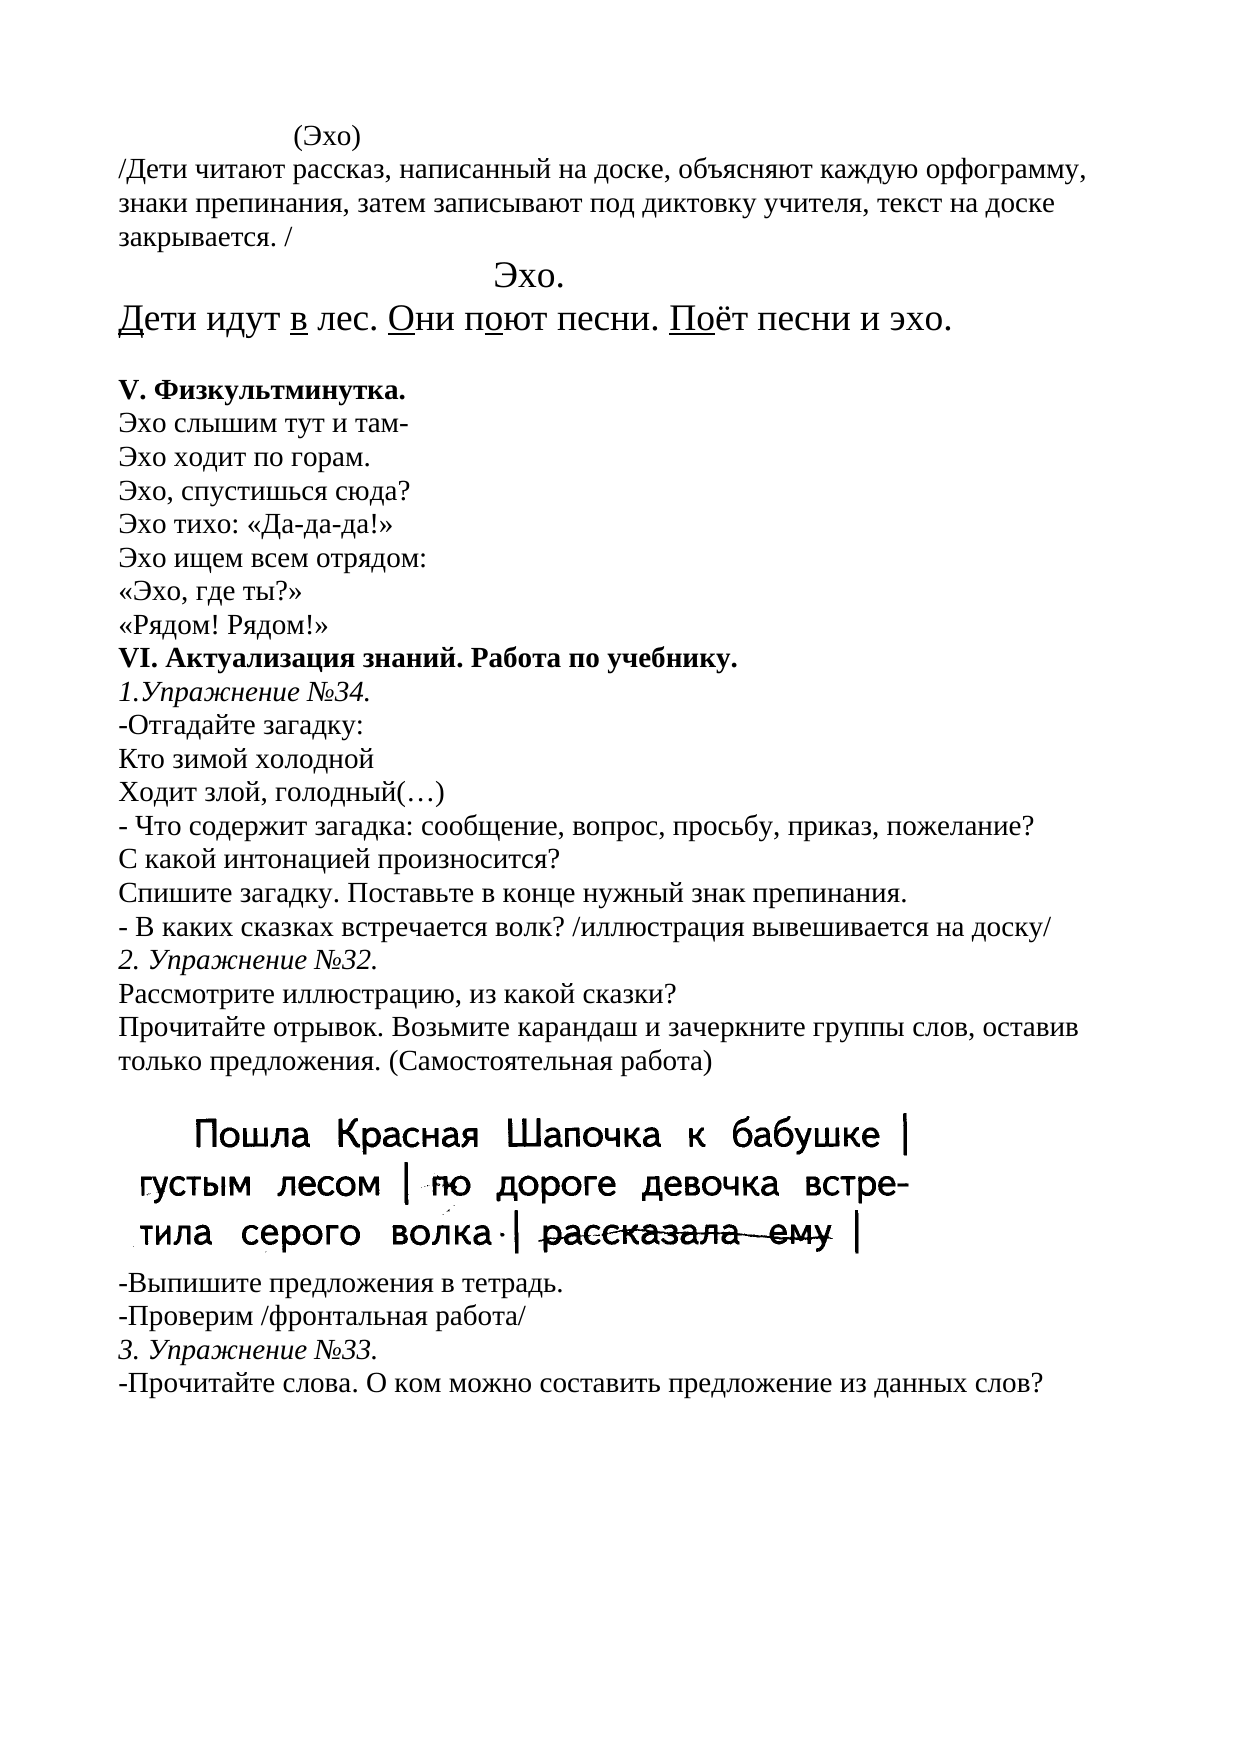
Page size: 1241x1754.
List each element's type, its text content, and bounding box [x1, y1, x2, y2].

text VI. Актуализация знаний. Работа по учебнику. [118, 640, 1122, 674]
text /Дети читают рассказ, написанный на доске, объясняют каждую орфограмму, знаки препинания, затем записывают под диктовку учителя, текст на доске закрывается. / [118, 152, 1122, 252]
text Спишите загадку. Поставьте в конце нужный знак препинания. [118, 875, 1122, 909]
text - Что содержит загадка: сообщение, вопрос, просьбу, приказ, пожелание? [118, 808, 1122, 842]
text Эхо ходит по горам. [118, 439, 1122, 473]
text Эхо. [118, 252, 1122, 295]
text «Рядом! Рядом!» [118, 607, 1122, 640]
text -Прочитайте слова. О ком можно составить предложение из данных слов? [118, 1365, 1122, 1399]
text 2. Упражнение №32. [118, 942, 1122, 976]
text Эхо тихо: «Да-да-да!» [118, 506, 1122, 540]
text Ходит злой, голодный(…) [118, 774, 1122, 808]
text (Эхо) [118, 118, 1122, 152]
text V. Физкультминутка. [118, 372, 1122, 406]
text С какой интонацией произносится? [118, 842, 1122, 875]
text -Выпишите предложения в тетрадь. [118, 1265, 1122, 1298]
text - В каких сказках встречается волк? /иллюстрация вывешивается на доску/ [118, 909, 1122, 942]
text Эхо ищем всем отрядом: [118, 540, 1122, 573]
text 3. Упражнение №33. [118, 1332, 1122, 1365]
text Кто зимой холодной [118, 741, 1122, 774]
text -Проверим /фронтальная работа/ [118, 1298, 1122, 1332]
text -Отгадайте загадку: [118, 707, 1122, 741]
text 1.Упражнение №34. [118, 674, 1122, 707]
picture [118, 1110, 936, 1265]
text Эхо слышим тут и там- [118, 406, 1122, 439]
text Прочитайте отрывок. Возьмите карандаш и зачеркните группы слов, оставив только предложения. (Самостоятельная работа) [118, 1009, 1122, 1076]
text Рассмотрите иллюстрацию, из какой сказки? [118, 976, 1122, 1009]
text «Эхо, где ты?» [118, 573, 1122, 607]
text Дети идут в лес. Они поют песни. Поёт песни и эхо. [118, 295, 1122, 338]
text Эхо, спустишься сюда? [118, 473, 1122, 506]
